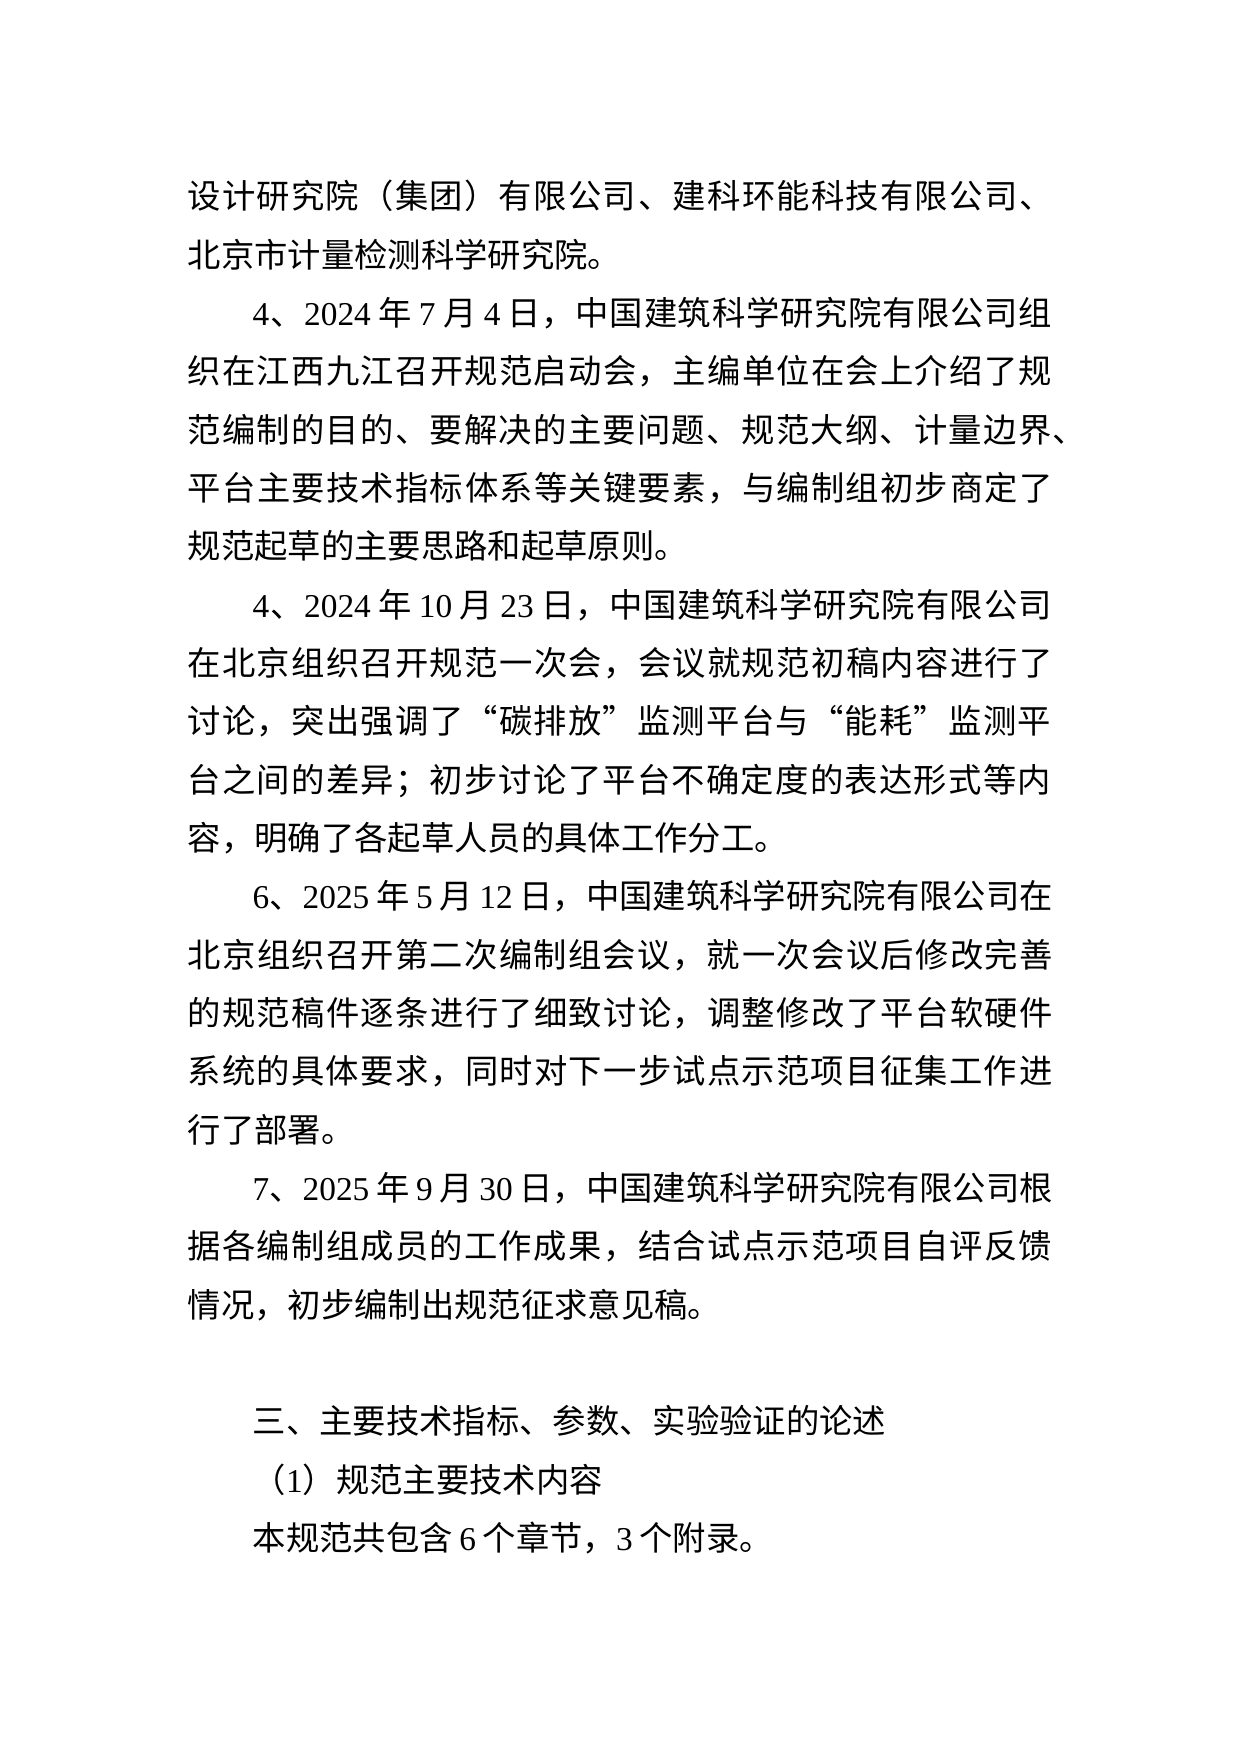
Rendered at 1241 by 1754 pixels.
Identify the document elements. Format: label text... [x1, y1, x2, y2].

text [187, 162, 1053, 279]
text 7、2025年9月30日，中国建筑科学研究院有限公司根据各编制组成员的工作成果，结合试点示范项目自评反馈情况，初步编制出规范征求意见稿。 [187, 1154, 1053, 1329]
text 三、主要技术指标、参数、实验验证的论述 [187, 1387, 1053, 1445]
text （1）规范主要技术内容 [187, 1445, 1053, 1504]
text 6、2025年5月12日，中国建筑科学研究院有限公司在北京组织召开第二次编制组会议，就一次会议后修改完善的规范稿件逐条进行了细致讨论，调整修改了平台软硬件系统的具体要求，同时对下一步试点示范项目征集工作进行了部署。 [187, 862, 1053, 1154]
text 本规范共包含6个章节，3个附录。 [187, 1504, 1053, 1562]
text 4、2024年7月4日，中国建筑科学研究院有限公司组织在江西九江召开规范启动会，主编单位在会上介绍了规范编制的目的、要解决的主要问题、规范大纲、计量边界、平台主要技术指标体系等关键要素，与编制组初步商定了规范起草的主要思路和起草原则。 [187, 279, 1053, 570]
text 4、2024年10月23日，中国建筑科学研究院有限公司在北京组织召开规范一次会，会议就规范初稿内容进行了讨论，突出强调了“碳排放”监测平台与“能耗”监测平台之间的差异；初步讨论了平台不确定度的表达形式等内容，明确了各起草人员的具体工作分工。 [187, 570, 1053, 862]
